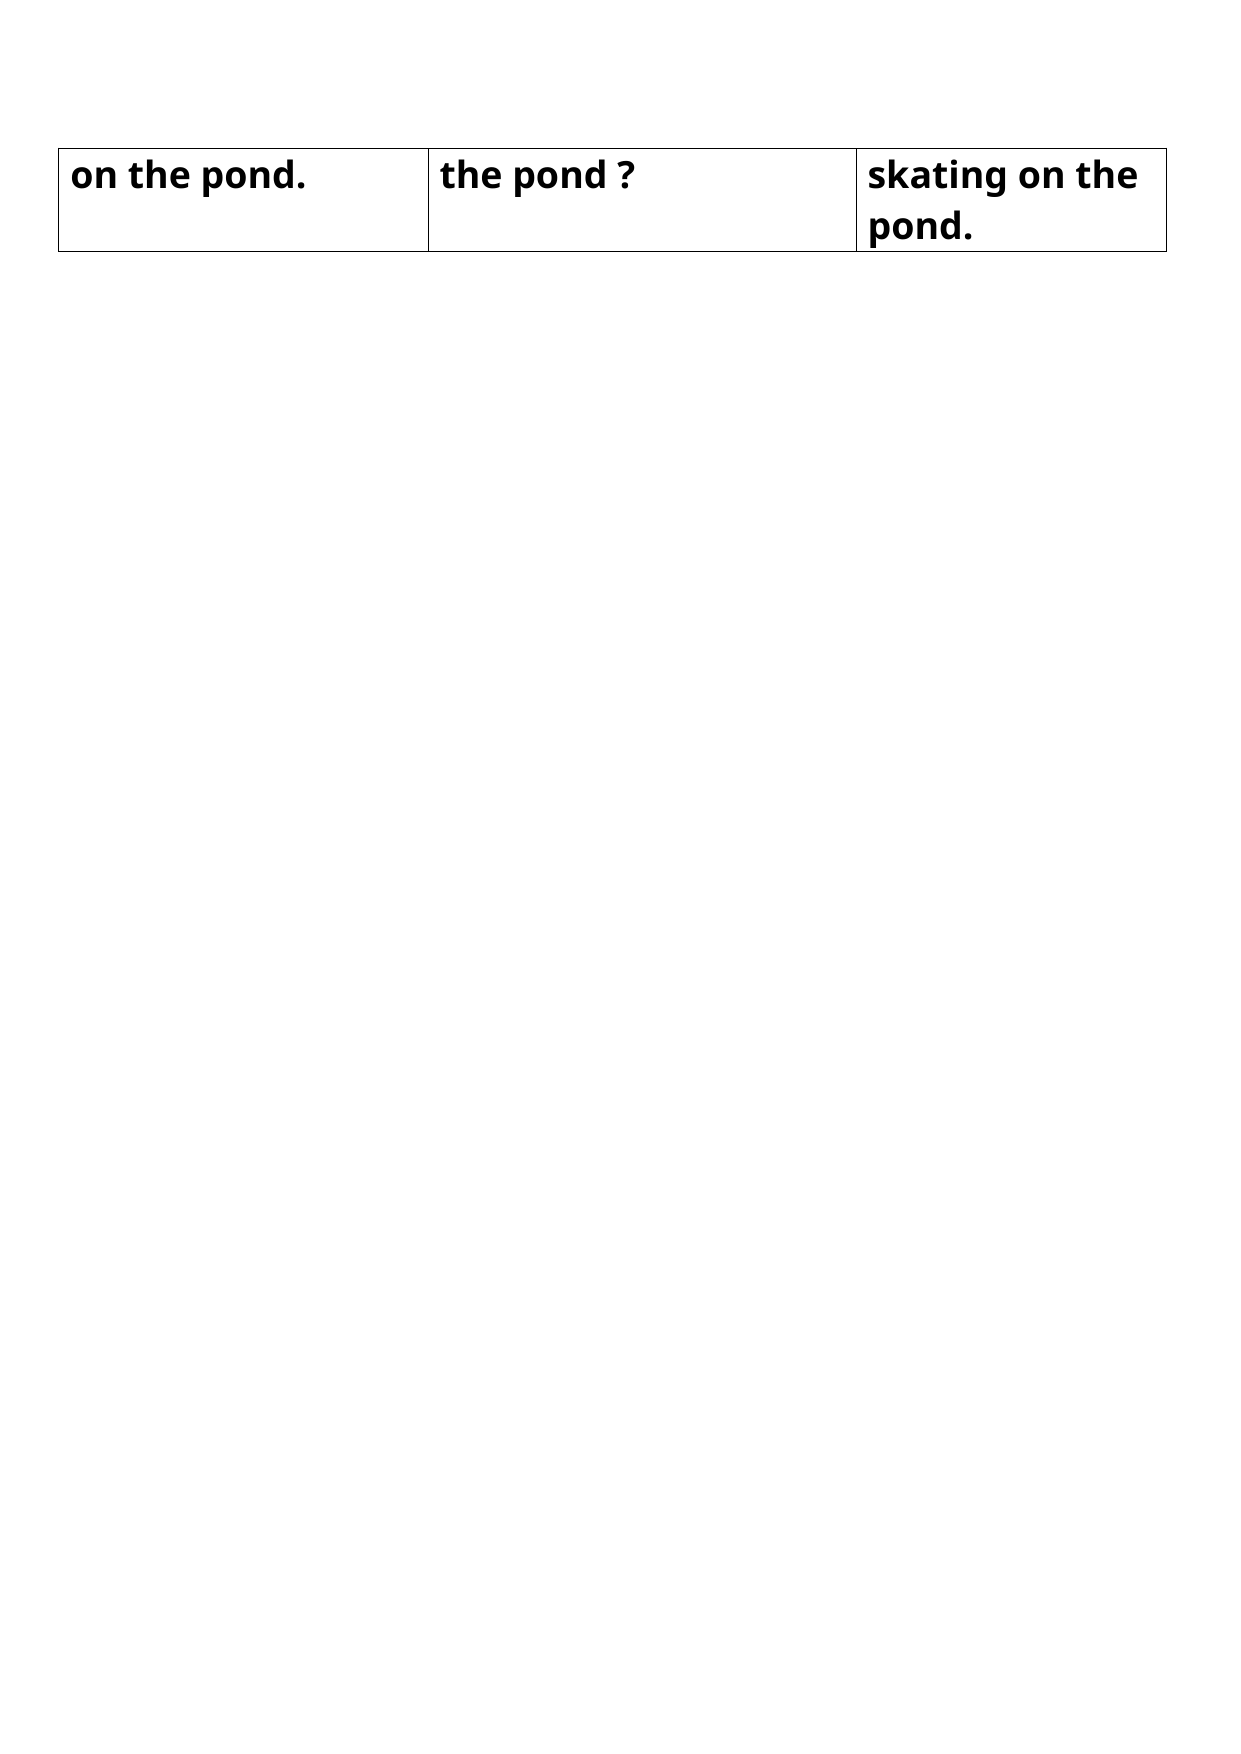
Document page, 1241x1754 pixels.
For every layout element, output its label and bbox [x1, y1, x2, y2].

table_cell [857, 149, 1166, 251]
table_cell [59, 149, 428, 251]
table_cell [429, 149, 856, 251]
